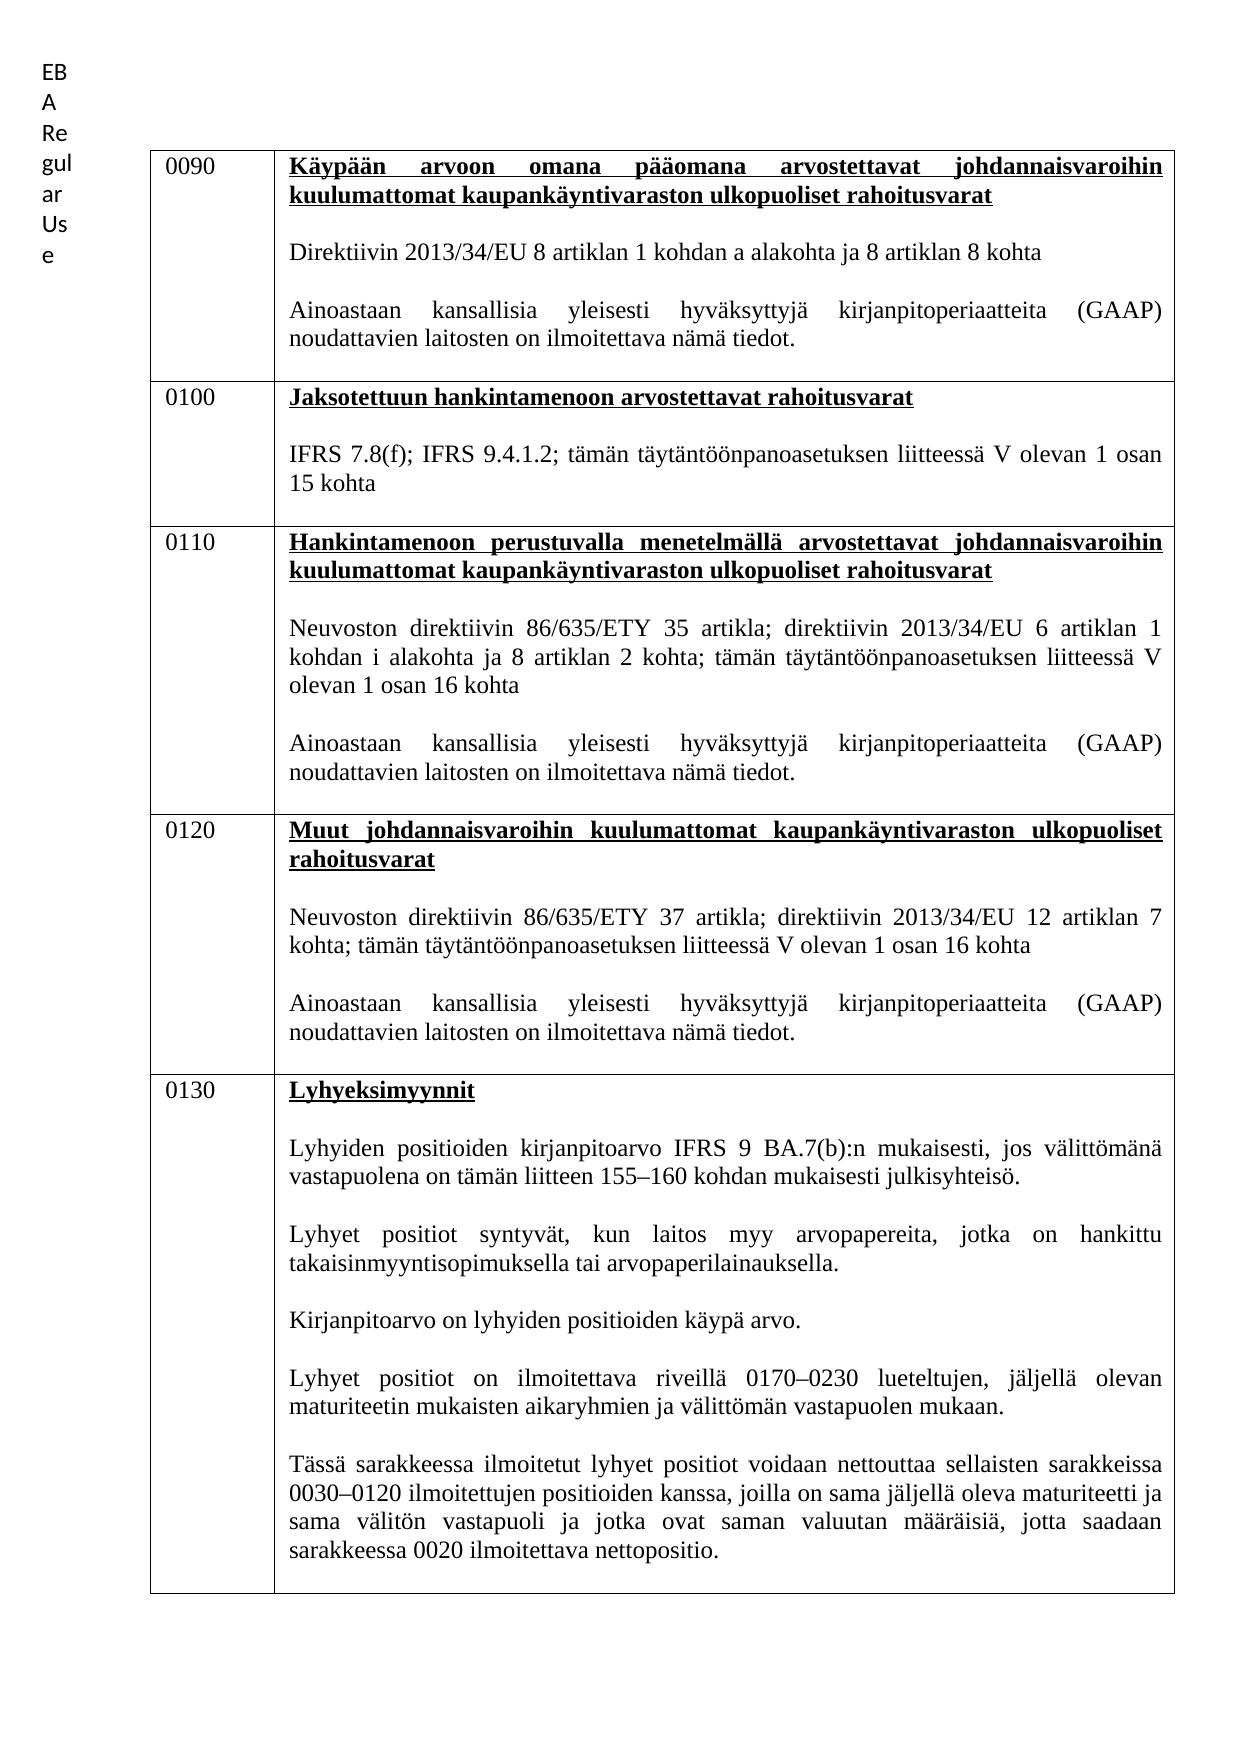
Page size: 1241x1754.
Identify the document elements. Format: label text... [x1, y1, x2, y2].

table_cell Muut johdannaisvaroihin kuulumattomat kaupankäyntivaraston ulkopuoliset rahoitusvarat Neuvoston direktiivin 86/635/ETY 37 artikla; direktiivin 2013/34/EU 12 artiklan 7 kohta; tämän täytäntöönpanoasetuksen liitteessä V olevan 1 osan 16 kohta Ainoastaan kansallisia yleisesti hyväksyttyjä kirjanpitoperiaatteita (GAAP) noudattavien laitosten on ilmoitettava nämä tiedot. [275, 815, 1174, 1074]
table_cell Käypään arvoon omana pääomana arvostettavat johdannaisvaroihin kuulumattomat kaupankäyntivaraston ulkopuoliset rahoitusvarat Direktiivin 2013/34/EU 8 artiklan 1 kohdan a alakohta ja 8 artiklan 8 kohta Ainoastaan kansallisia yleisesti hyväksyttyjä kirjanpitoperiaatteita (GAAP) noudattavien laitosten on ilmoitettava nämä tiedot. [275, 151, 1174, 381]
table_cell 0090 [151, 151, 274, 381]
table_cell Hankintamenoon perustuvalla menetelmällä arvostettavat johdannaisvaroihin kuulumattomat kaupankäyntivaraston ulkopuoliset rahoitusvarat Neuvoston direktiivin 86/635/ETY 35 artikla; direktiivin 2013/34/EU 6 artiklan 1 kohdan i alakohta ja 8 artiklan 2 kohta; tämän täytäntöönpanoasetuksen liitteessä V olevan 1 osan 16 kohta Ainoastaan kansallisia yleisesti hyväksyttyjä kirjanpitoperiaatteita (GAAP) noudattavien laitosten on ilmoitettava nämä tiedot. [275, 527, 1174, 814]
table_cell Jaksotettuun hankintamenoon arvostettavat rahoitusvarat IFRS 7.8(f); IFRS 9.4.1.2; tämän täytäntöönpanoasetuksen liitteessä V olevan 1 osan 15 kohta [275, 382, 1174, 526]
table_cell Lyhyeksimyynnit Lyhyiden positioiden kirjanpitoarvo IFRS 9 BA.7(b):n mukaisesti, jos välittömänä vastapuolena on tämän liitteen 155–160 kohdan mukaisesti julkisyhteisö. Lyhyet positiot syntyvät, kun laitos myy arvopapereita, jotka on hankittu takaisinmyyntisopimuksella tai arvopaperilainauksella. Kirjanpitoarvo on lyhyiden positioiden käypä arvo. Lyhyet positiot on ilmoitettava riveillä 0170–0230 lueteltujen, jäljellä olevan maturiteetin mukaisten aikaryhmien ja välittömän vastapuolen mukaan. Tässä sarakkeessa ilmoitetut lyhyet positiot voidaan nettouttaa sellaisten sarakkeissa 0030–0120 ilmoitettujen positioiden kanssa, joilla on sama jäljellä oleva maturiteetti ja sama välitön vastapuoli ja jotka ovat saman valuutan määräisiä, jotta saadaan sarakkeessa 0020 ilmoitettava nettopositio. [275, 1075, 1174, 1593]
table_cell 0100 [151, 382, 274, 526]
table_cell 0130 [151, 1075, 274, 1593]
table_cell 0120 [151, 815, 274, 1074]
table_cell 0110 [151, 527, 274, 814]
